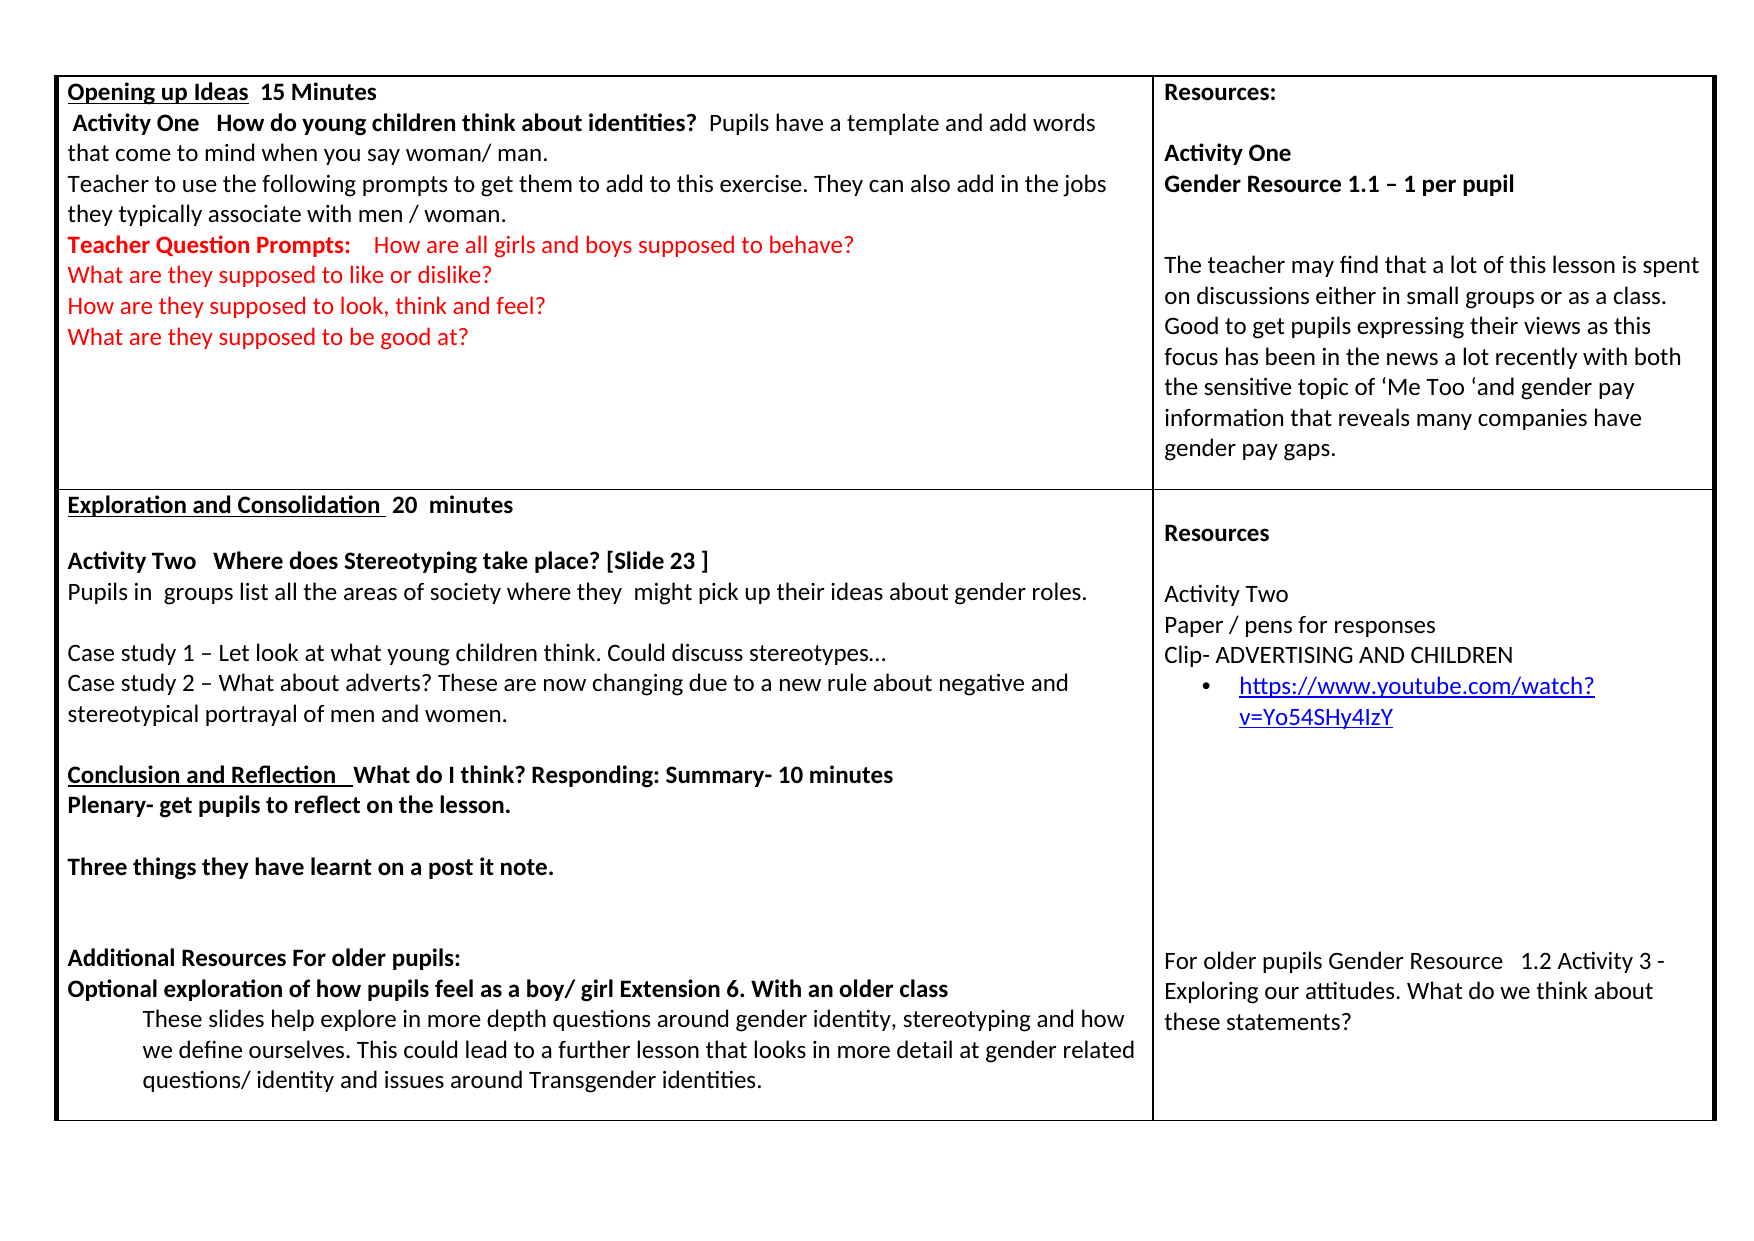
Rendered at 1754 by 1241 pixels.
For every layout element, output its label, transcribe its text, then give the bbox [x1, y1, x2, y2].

table_cell Resources: Activity One Gender Resource 1.1 – 1 per pupil The teacher may find that a lot of this lesson is spent on discussions either in small groups or as a class. Good to get pupils expressing their views as this focus has been in the news a lot recently with both the sensitive topic of ‘Me Too ‘and gender pay information that reveals many companies have gender pay gaps. [1154, 77, 1712, 488]
table_cell Resources Activity Two Paper / pens for responses Clip- ADVERTISING AND CHILDREN https://www.youtube.com/watch?v=Yo54SHy4IzY For older pupils Gender Resource 1.2 Activity 3 - Exploring our attitudes. What do we think about these statements? [1154, 490, 1712, 1120]
table_cell Opening up Ideas 15 Minutes Activity One How do young children think about identities? Pupils have a template and add words that come to mind when you say woman/ man. Teacher to use the following prompts to get them to add to this exercise. They can also add in the jobs they typically associate with men / woman. Teacher Question Prompts: How are all girls and boys supposed to behave? What are they supposed to like or dislike? How are they supposed to look, think and feel? What are they supposed to be good at? [59, 77, 1152, 488]
table_cell Exploration and Consolidation 20 minutes Activity Two Where does Stereotyping take place? [Slide 23 ] Pupils in groups list all the areas of society where they might pick up their ideas about gender roles. Case study 1 – Let look at what young children think. Could discuss stereotypes… Case study 2 – What about adverts? These are now changing due to a new rule about negative and stereotypical portrayal of men and women. Conclusion and Reflection What do I think? Responding: Summary- 10 minutes Plenary- get pupils to reflect on the lesson. Three things they have learnt on a post it note. Additional Resources For older pupils: Optional exploration of how pupils feel as a boy/ girl Extension 6. With an older class These slides help explore in more depth questions around gender identity, stereotyping and how we define ourselves. This could lead to a further lesson that looks in more detail at gender related questions/ identity and issues around Transgender identities. [59, 490, 1152, 1120]
